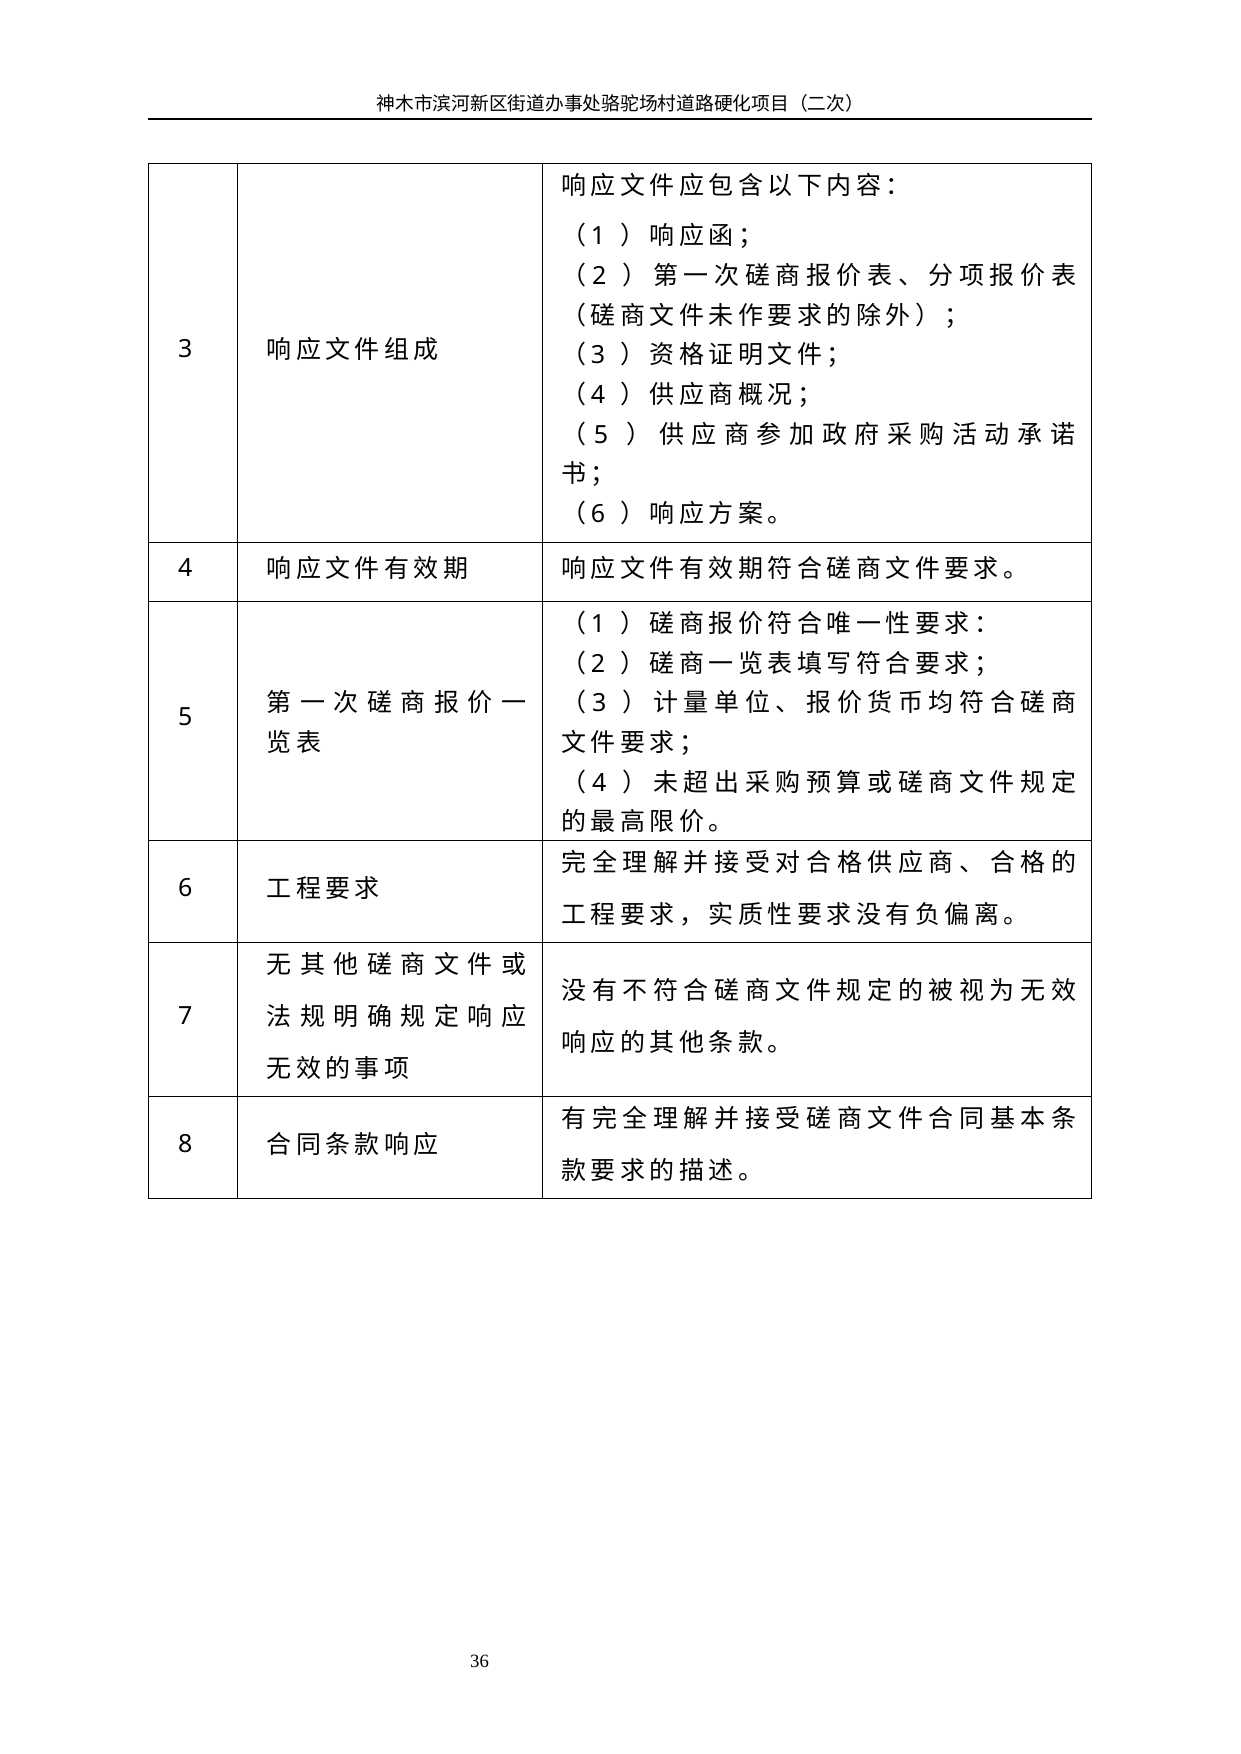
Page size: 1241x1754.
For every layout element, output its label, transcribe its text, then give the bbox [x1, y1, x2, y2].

table_cell 响应文件有效期符合磋商文件要求。 [543, 543, 1091, 601]
table_cell 响应文件组成 [238, 164, 542, 542]
table_cell 完全理解并接受对合格供应商、合格的工程要求，实质性要求没有负偏离。 [543, 841, 1091, 942]
table_cell 8 [149, 1097, 237, 1198]
table_cell 第一次磋商报价一览表 [238, 602, 542, 840]
table_cell 6 [149, 841, 237, 942]
table_cell 工程要求 [238, 841, 542, 942]
table_cell 无其他磋商文件或法规明确规定响应无效的事项 [238, 943, 542, 1096]
table_cell 响应文件有效期 [238, 543, 542, 601]
table_cell 没有不符合磋商文件规定的被视为无效响应的其他条款。 [543, 943, 1091, 1096]
table_cell （1）磋商报价符合唯一性要求： （2）磋商一览表填写符合要求； （3）计量单位、报价货币均符合磋商文件要求； （4）未超出采购预算或磋商文件规定的最高限价。 [543, 602, 1091, 840]
table_cell 5 [149, 602, 237, 840]
table_cell 响应文件应包含以下内容： （1）响应函； （2）第一次磋商报价表、分项报价表（磋商文件未作要求的除外）； （3）资格证明文件； （4）供应商概况； （5）供应商参加政府采购活动承诺书； （6）响应方案。 [543, 164, 1091, 542]
table_cell 合同条款响应 [238, 1097, 542, 1198]
table_cell 3 [149, 164, 237, 542]
table_cell 4 [149, 543, 237, 601]
table_cell 7 [149, 943, 237, 1096]
table_cell 有完全理解并接受磋商文件合同基本条款要求的描述。 [543, 1097, 1091, 1198]
